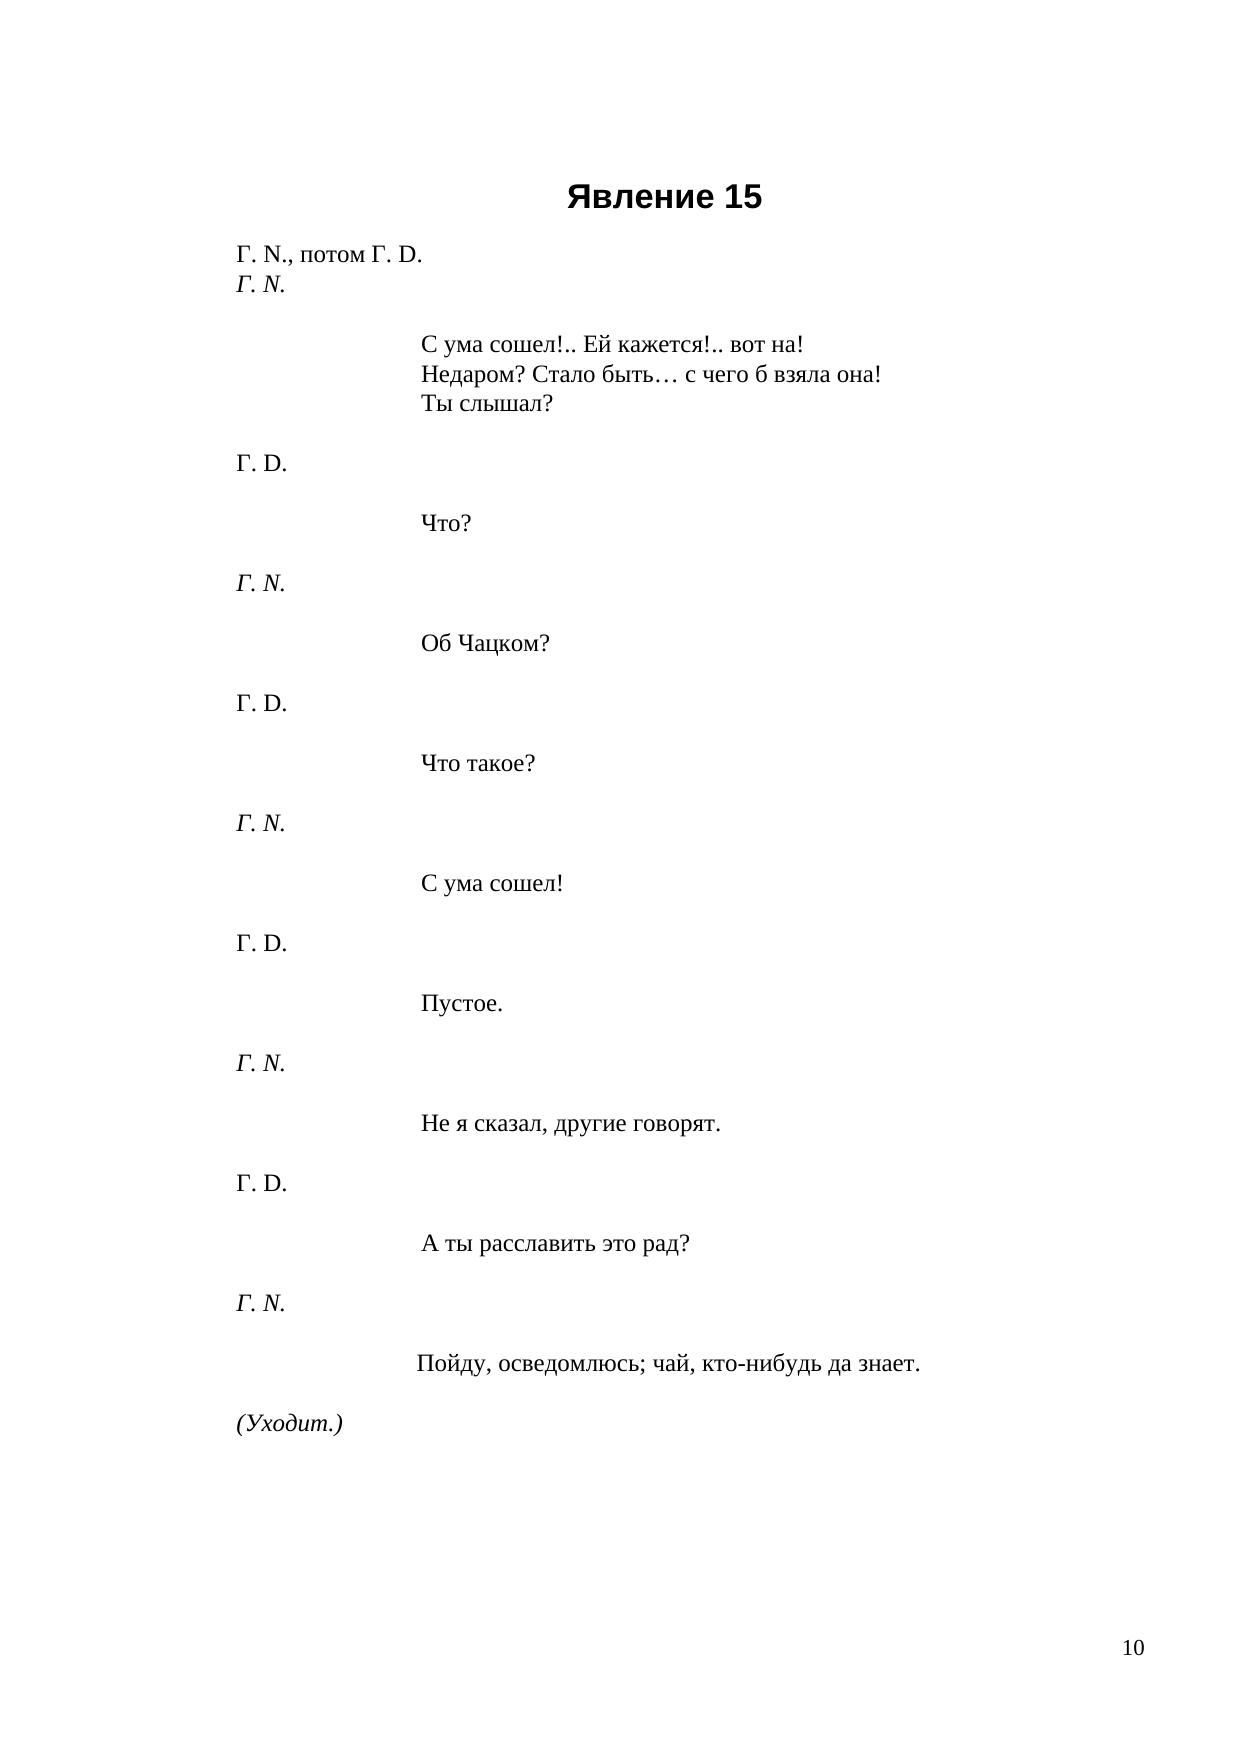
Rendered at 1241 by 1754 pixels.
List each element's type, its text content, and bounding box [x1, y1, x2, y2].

text Пустое. [421, 988, 1167, 1017]
text Не я сказал, другие говорят. [421, 1108, 1167, 1137]
text Г. N., потом Г. D. [236, 239, 1167, 268]
text С ума сошел! [421, 868, 1167, 897]
text Г. D. [236, 928, 1167, 957]
text Что? [421, 508, 1167, 537]
text А ты расславить это рад? [421, 1228, 1167, 1257]
text Явление 15 [252, 176, 1077, 216]
text Г. N. [236, 808, 1167, 837]
text Г. N. [236, 1048, 1167, 1077]
text (Уходит.) [236, 1408, 1167, 1437]
text Г. N. [236, 269, 1167, 298]
text Г. D. [236, 448, 1167, 477]
text Г. D. [236, 1168, 1167, 1197]
text Г. N. [236, 568, 1167, 597]
text Г. N. [236, 1288, 1167, 1317]
text С ума сошел!.. Ей кажется!.. вот на! Недаром? Стало быть… с чего б взяла она! Ты слышал? [421, 329, 892, 417]
text Что такое? [421, 748, 1167, 777]
text Об Чацком? [421, 628, 1167, 657]
text Г. D. [236, 688, 1167, 717]
text Пойду, осведомлюсь; чай, кто-нибудь да знает. [252, 1348, 1085, 1377]
